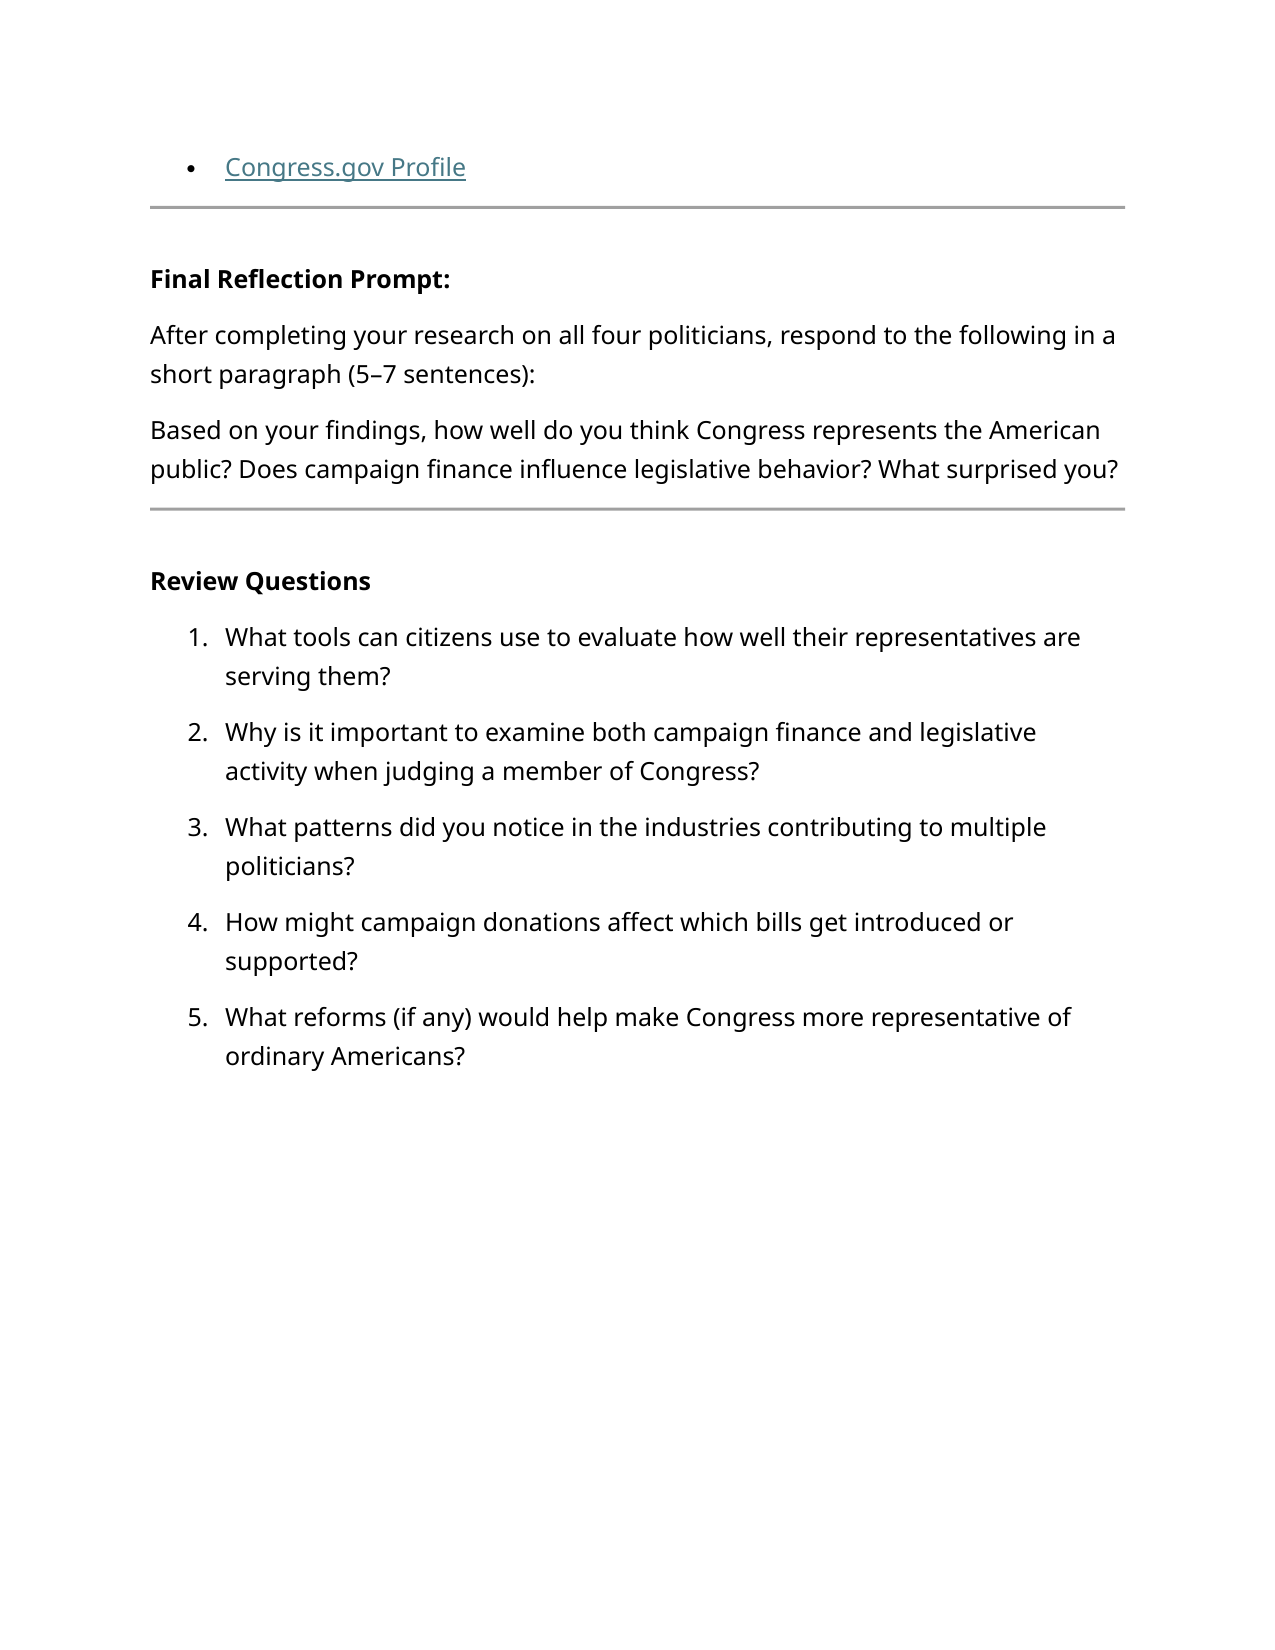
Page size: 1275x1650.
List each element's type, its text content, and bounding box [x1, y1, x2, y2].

list How might campaign donations affect which bills get introduced or supported? [187, 904, 1125, 977]
text After completing your research on all four politicians, respond to the following in a short paragraph (5–7 sentences): [150, 317, 1125, 391]
list What tools can citizens use to evaluate how well their representatives are serving them? [187, 619, 1125, 692]
text Review Questions [150, 563, 1125, 597]
list What reforms (if any) would help make Congress more representative of ordinary Americans? [187, 999, 1125, 1072]
text Final Reflection Prompt: [150, 262, 1125, 296]
list Congress.gov Profile [187, 150, 1125, 184]
list What patterns did you notice in the industries contributing to multiple politicians? [187, 809, 1125, 882]
list Why is it important to examine both campaign finance and legislative activity when judging a member of Congress? [187, 714, 1125, 787]
text Based on your findings, how well do you think Congress represents the American public? Does campaign finance influence legislative behavior? What surprised you? [150, 412, 1125, 486]
